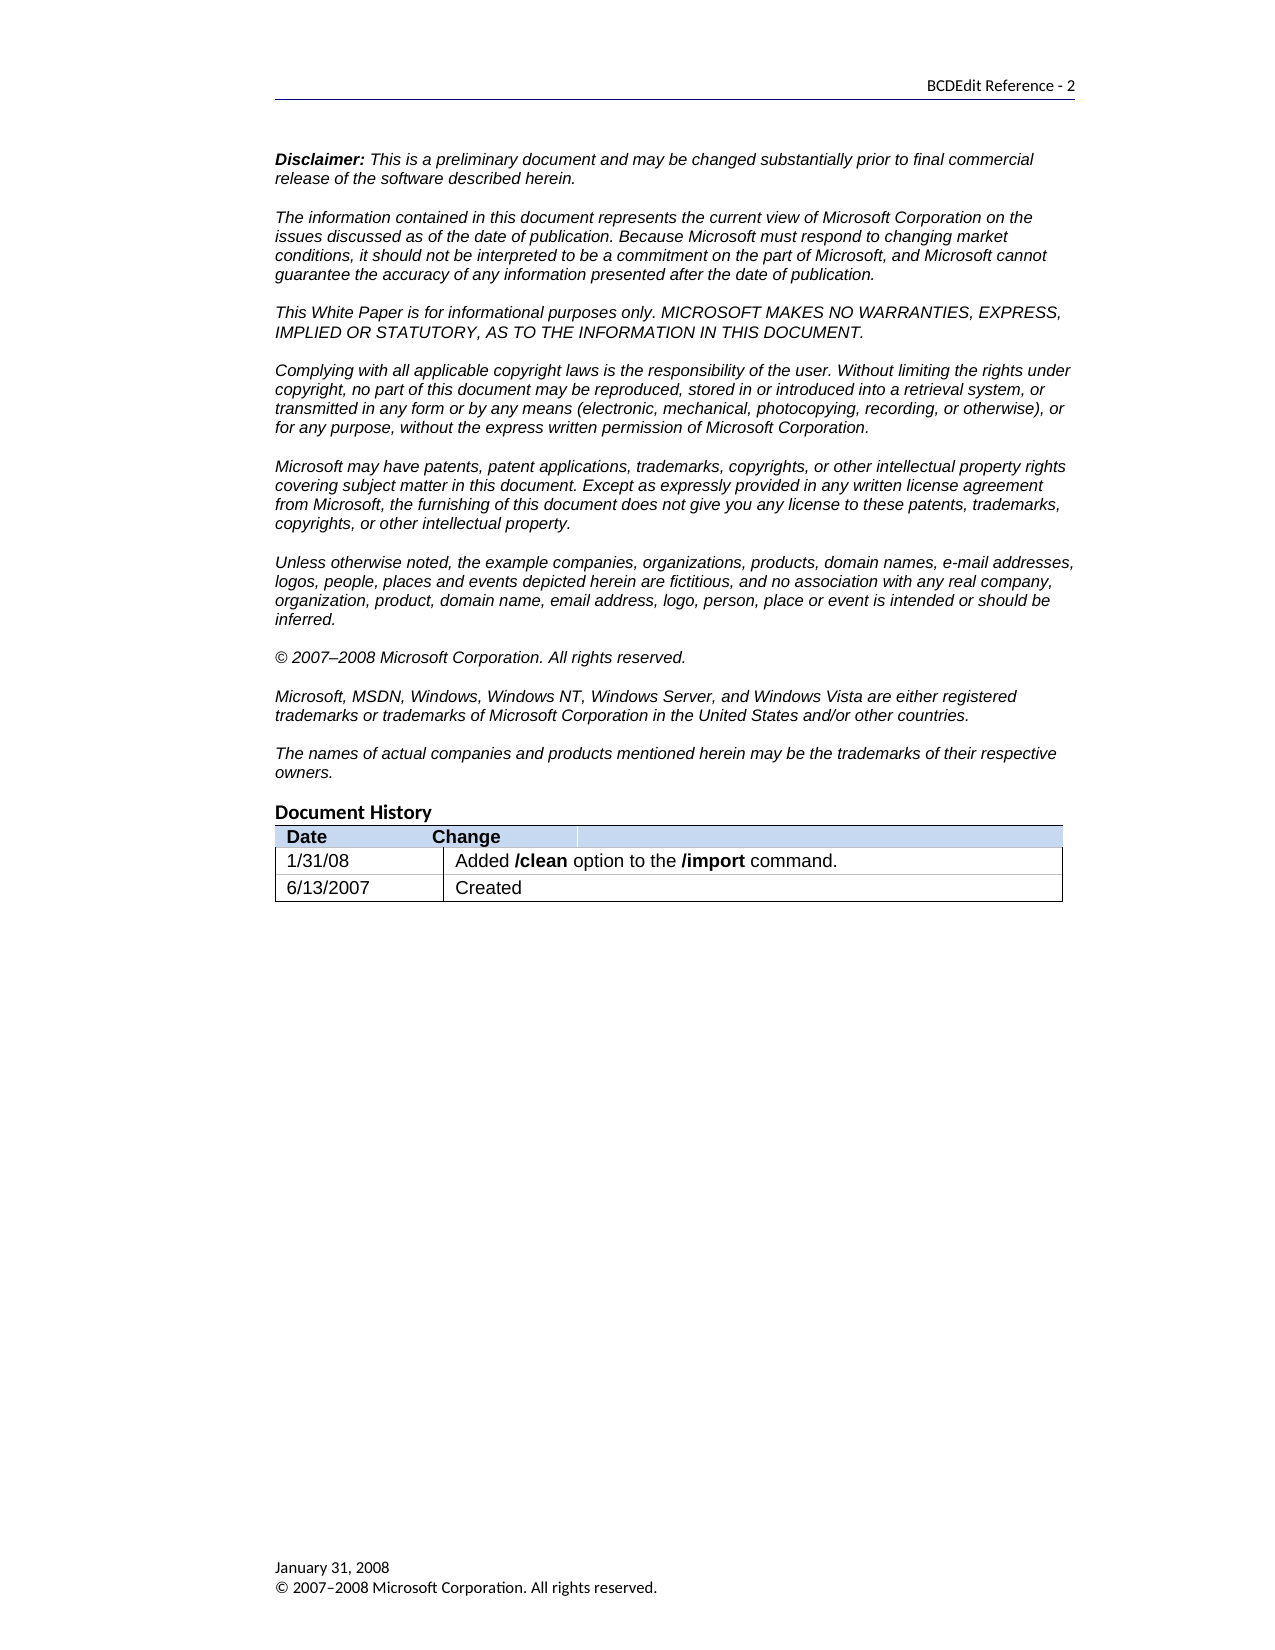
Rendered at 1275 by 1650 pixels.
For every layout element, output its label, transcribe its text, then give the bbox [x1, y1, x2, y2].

table_cell 1/31/08 [276, 848, 443, 874]
text Document History [275, 799, 1075, 824]
table_header [891, 826, 1063, 847]
text This White Paper is for informational purposes only. MICROSOFT MAKES NO WARRANTIES, EXPRESS, IMPLIED OR STATUTORY, AS TO THE INFORMATION IN THIS DOCUMENT. [275, 303, 1075, 342]
text Disclaimer: This is a preliminary document and may be changed substantially prior to final commercial release of the software described herein. [275, 150, 1075, 188]
table_cell 6/13/2007 [276, 875, 443, 901]
table_header Change [421, 826, 577, 847]
text Complying with all applicable copyright laws is the responsibility of the user. Without limiting the rights under copyright, no part of this document may be reproduced, stored in or introduced into a retrieval system, or transmitted in any form or by any means (electronic, mechanical, photocopying, recording, or otherwise), or for any purpose, without the express written permission of Microsoft Corporation. [275, 361, 1075, 437]
text Unless otherwise noted, the example companies, organizations, products, domain names, e-mail addresses, logos, people, places and events depicted herein are fictitious, and no association with any real company, organization, product, domain name, email address, logo, person, place or event is intended or should be inferred. [275, 552, 1075, 629]
table_cell Created [444, 875, 1062, 901]
text Microsoft may have patents, patent applications, trademarks, copyrights, or other intellectual property rights covering subject matter in this document. Except as expressly provided in any written license agreement from Microsoft, the furnishing of this document does not give you any license to these patents, trademarks, copyrights, or other intellectual property. [275, 457, 1075, 533]
text The names of actual companies and products mentioned herein may be the trademarks of their respective owners. [275, 744, 1075, 782]
table_cell Added /clean option to the /import command. [444, 848, 1062, 874]
table_header [578, 826, 734, 847]
table_header Date [275, 826, 421, 847]
text The information contained in this document represents the current view of Microsoft Corporation on the issues discussed as of the date of publication. Because Microsoft must respond to changing market conditions, it should not be interpreted to be a commitment on the part of Microsoft, and Microsoft cannot guarantee the accuracy of any information presented after the date of publication. [275, 207, 1075, 284]
table_header [734, 826, 891, 847]
text © 2007–2008 Microsoft Corporation. All rights reserved. [275, 648, 1075, 667]
text Microsoft, MSDN, Windows, Windows NT, Windows Server, and Windows Vista are either registered trademarks or trademarks of Microsoft Corporation in the United States and/or other countries. [275, 687, 1075, 725]
